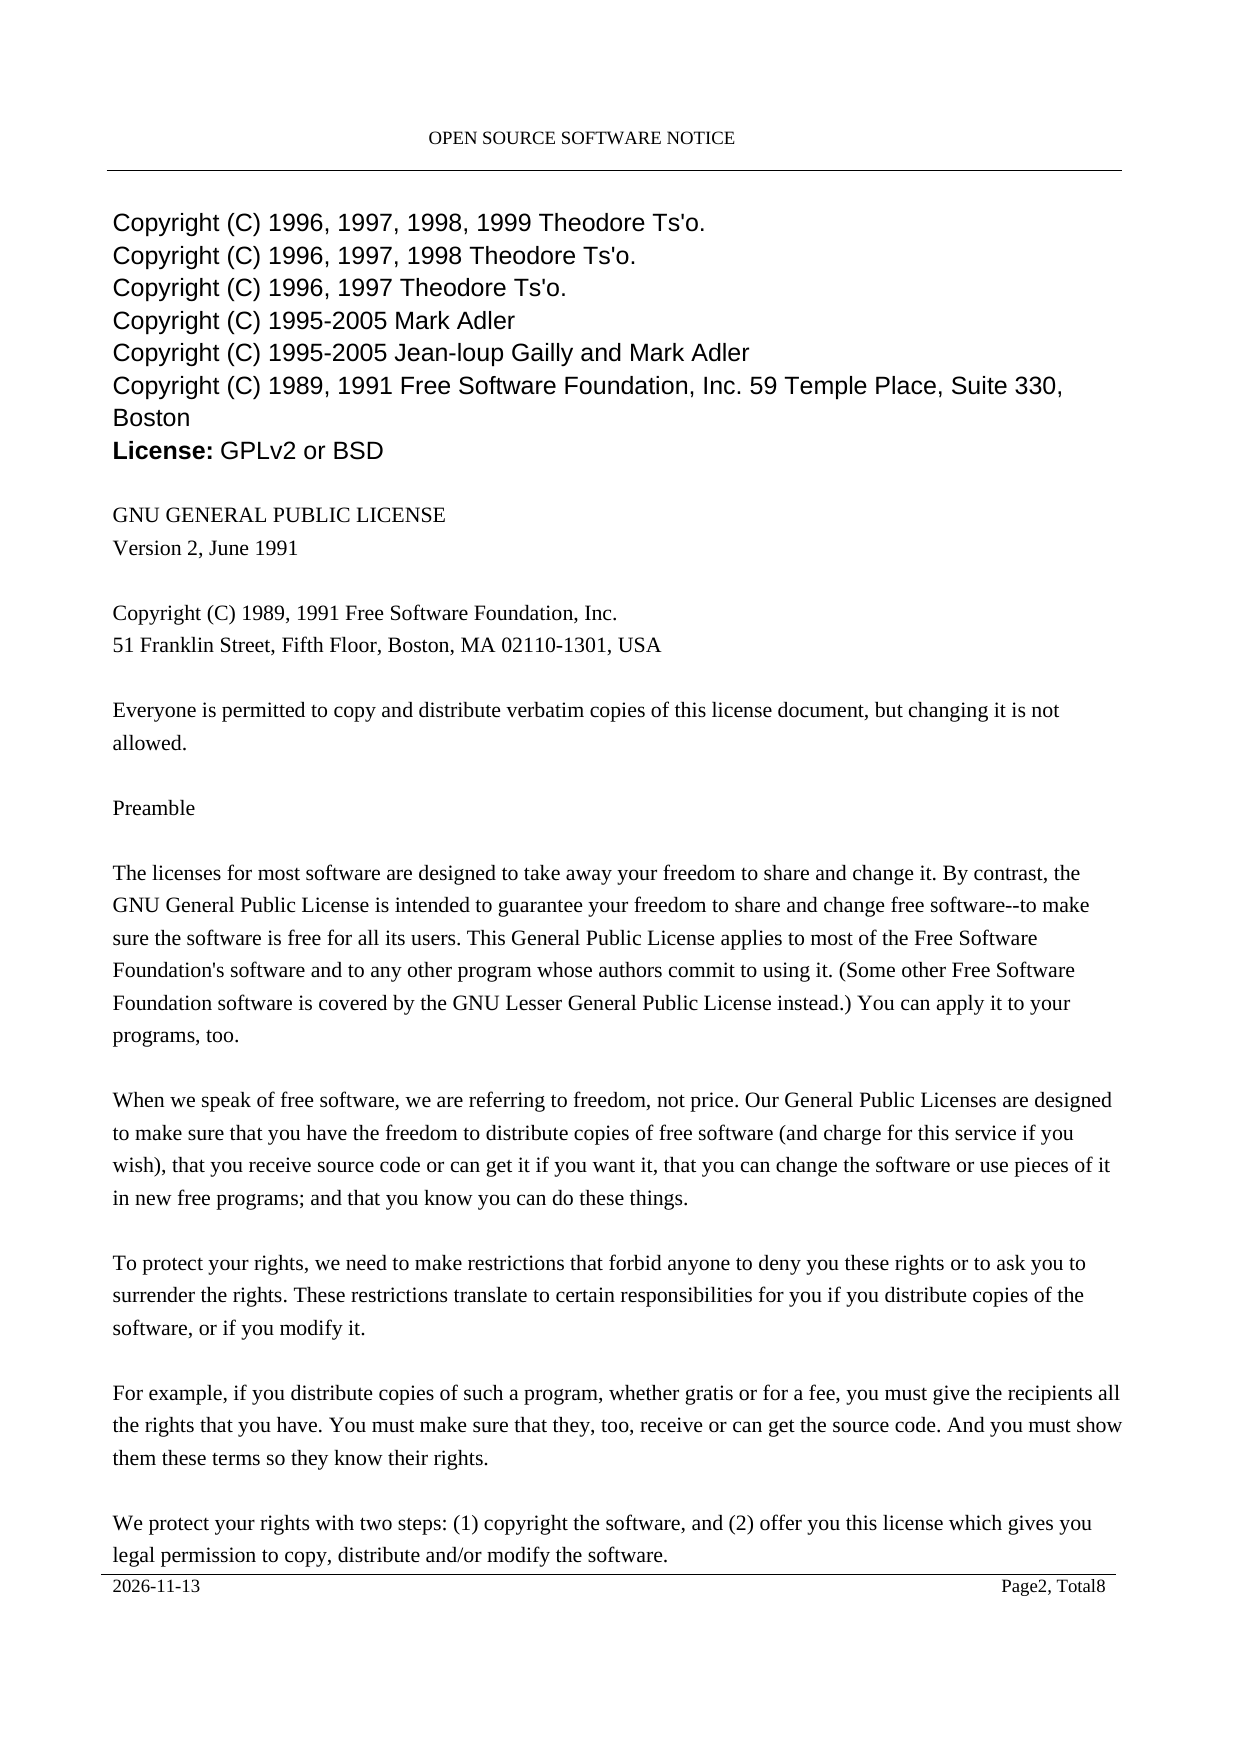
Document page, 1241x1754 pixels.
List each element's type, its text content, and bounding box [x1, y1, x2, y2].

text Copyright (C) 1996, 1997 Theodore Ts'o. [112, 271, 1128, 304]
text Copyright (C) 1995-2005 Jean-loup Gailly and Mark Adler [112, 336, 1128, 369]
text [112, 434, 1128, 1571]
text Copyright (C) 1989, 1991 Free Software Foundation, Inc. 59 Temple Place, Suite 330, Boston [112, 369, 1128, 434]
text Copyright (C) 1996, 1997, 1998, 1999 Theodore Ts'o. [112, 206, 1128, 239]
text Copyright (C) 1996, 1997, 1998 Theodore Ts'o. [112, 239, 1128, 271]
text Copyright (C) 1995-2005 Mark Adler [112, 304, 1128, 336]
